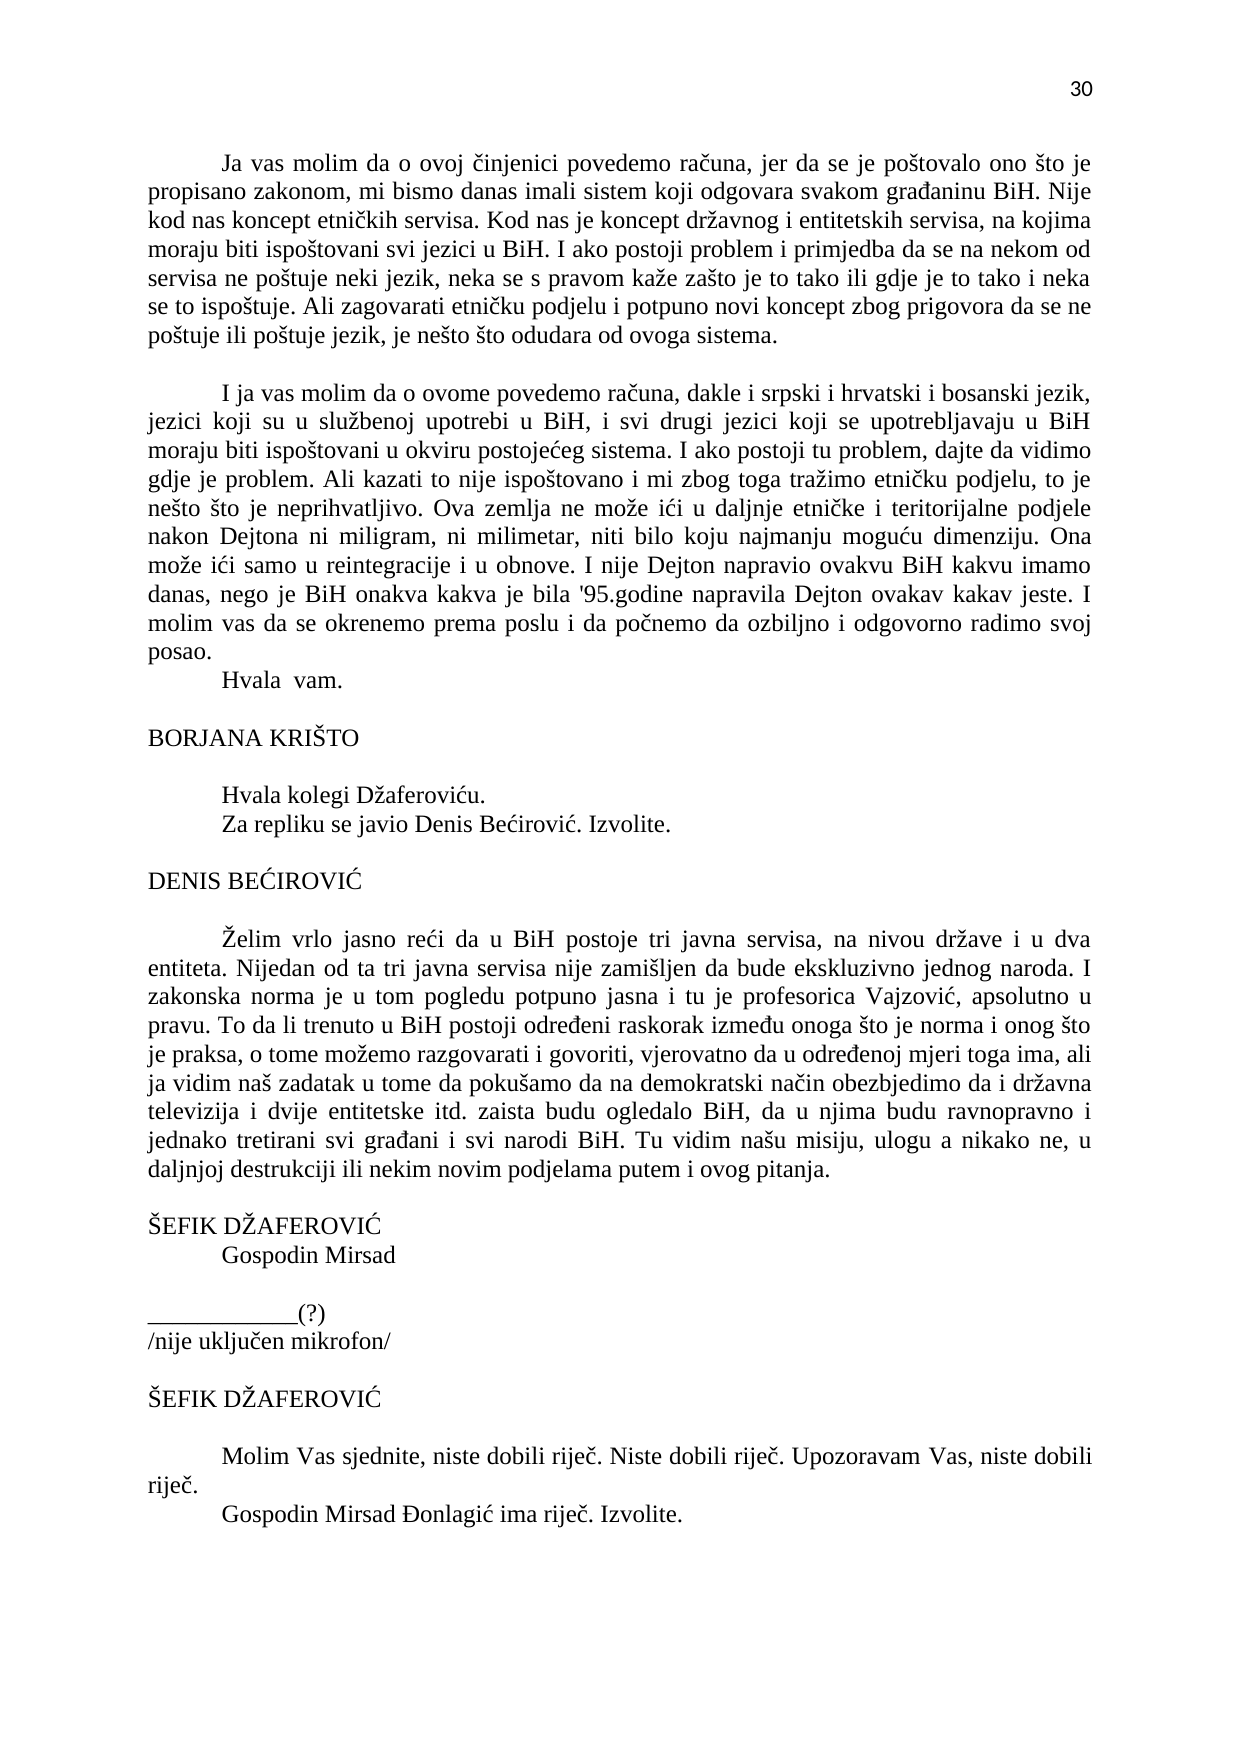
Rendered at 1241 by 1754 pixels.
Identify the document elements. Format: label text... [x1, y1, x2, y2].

text Hvala kolegi Džaferoviću. [148, 780, 1093, 809]
text Molim Vas sjednite, niste dobili riječ. Niste dobili riječ. Upozoravam Vas, niste dobili riječ. [148, 1441, 1093, 1499]
text ____________(?) [148, 1298, 1093, 1326]
text Za repliku se javio Denis Bećirović. Izvolite. [148, 809, 1093, 838]
text ŠEFIK DŽAFEROVIĆ [148, 1211, 1093, 1240]
text Želim vrlo jasno reći da u BiH postoje tri javna servisa, na nivou države i u dva entiteta. Nijedan od ta tri javna servisa nije zamišljen da bude ekskluzivno jednog naroda. I zakonska norma je u tom pogledu potpuno jasna i tu je profesorica Vajzović, apsolutno u pravu. To da li trenuto u BiH postoji određeni raskorak između onoga što je norma i onog što je praksa, o tome možemo razgovarati i govoriti, vjerovatno da u određenoj mjeri toga ima, ali ja vidim naš zadatak u tome da pokušamo da na demokratski način obezbjedimo da i državna televizija i dvije entitetske itd. zaista budu ogledalo BiH, da u njima budu ravnopravno i jednako tretirani svi građani i svi narodi BiH. Tu vidim našu misiju, ulogu a nikako ne, u daljnjoj destrukciji ili nekim novim podjelama putem i ovog pitanja. [148, 924, 1093, 1183]
text Gospodin Mirsad Đonlagić ima riječ. Izvolite. [148, 1499, 1093, 1528]
text I ja vas molim da o ovome povedemo računa, dakle i srpski i hrvatski i bosanski jezik, jezici koji su u službenoj upotrebi u BiH, i svi drugi jezici koji se upotrebljavaju u BiH moraju biti ispoštovani u okviru postojećeg sistema. I ako postoji tu problem, dajte da vidimo gdje je problem. Ali kazati to nije ispoštovano i mi zbog toga tražimo etničku podjelu, to je nešto što je neprihvatljivo. Ova zemlja ne može ići u daljnje etničke i teritorijalne podjele nakon Dejtona ni miligram, ni milimetar, niti bilo koju najmanju moguću dimenziju. Ona može ići samo u reintegracije i u obnove. I nije Dejton napravio ovakvu BiH kakvu imamo danas, nego je BiH onakva kakva je bila '95.godine napravila Dejton ovakav kakav jeste. I molim vas da se okrenemo prema poslu i da počnemo da ozbiljno i odgovorno radimo svoj posao. [148, 378, 1093, 665]
text Ja vas molim da o ovoj činjenici povedemo računa, jer da se je poštovalo ono što je propisano zakonom, mi bismo danas imali sistem koji odgovara svakom građaninu BiH. Nije kod nas koncept etničkih servisa. Kod nas je koncept državnog i entitetskih servisa, na kojima moraju biti ispoštovani svi jezici u BiH. I ako postoji problem i primjedba da se na nekom od servisa ne poštuje neki jezik, neka se s pravom kaže zašto je to tako ili gdje je to tako i neka se to ispoštuje. Ali zagovarati etničku podjelu i potpuno novi koncept zbog prigovora da se ne poštuje ili poštuje jezik, je nešto što odudara od ovoga sistema. [148, 148, 1093, 349]
text DENIS BEĆIROVIĆ [148, 866, 1093, 895]
text BORJANA KRIŠTO [148, 723, 1093, 751]
text Gospodin Mirsad [148, 1240, 1093, 1269]
text Hvala vam. [148, 665, 1093, 694]
text /nije uključen mikrofon/ [148, 1326, 1093, 1355]
text ŠEFIK DŽAFEROVIĆ [148, 1384, 1093, 1413]
